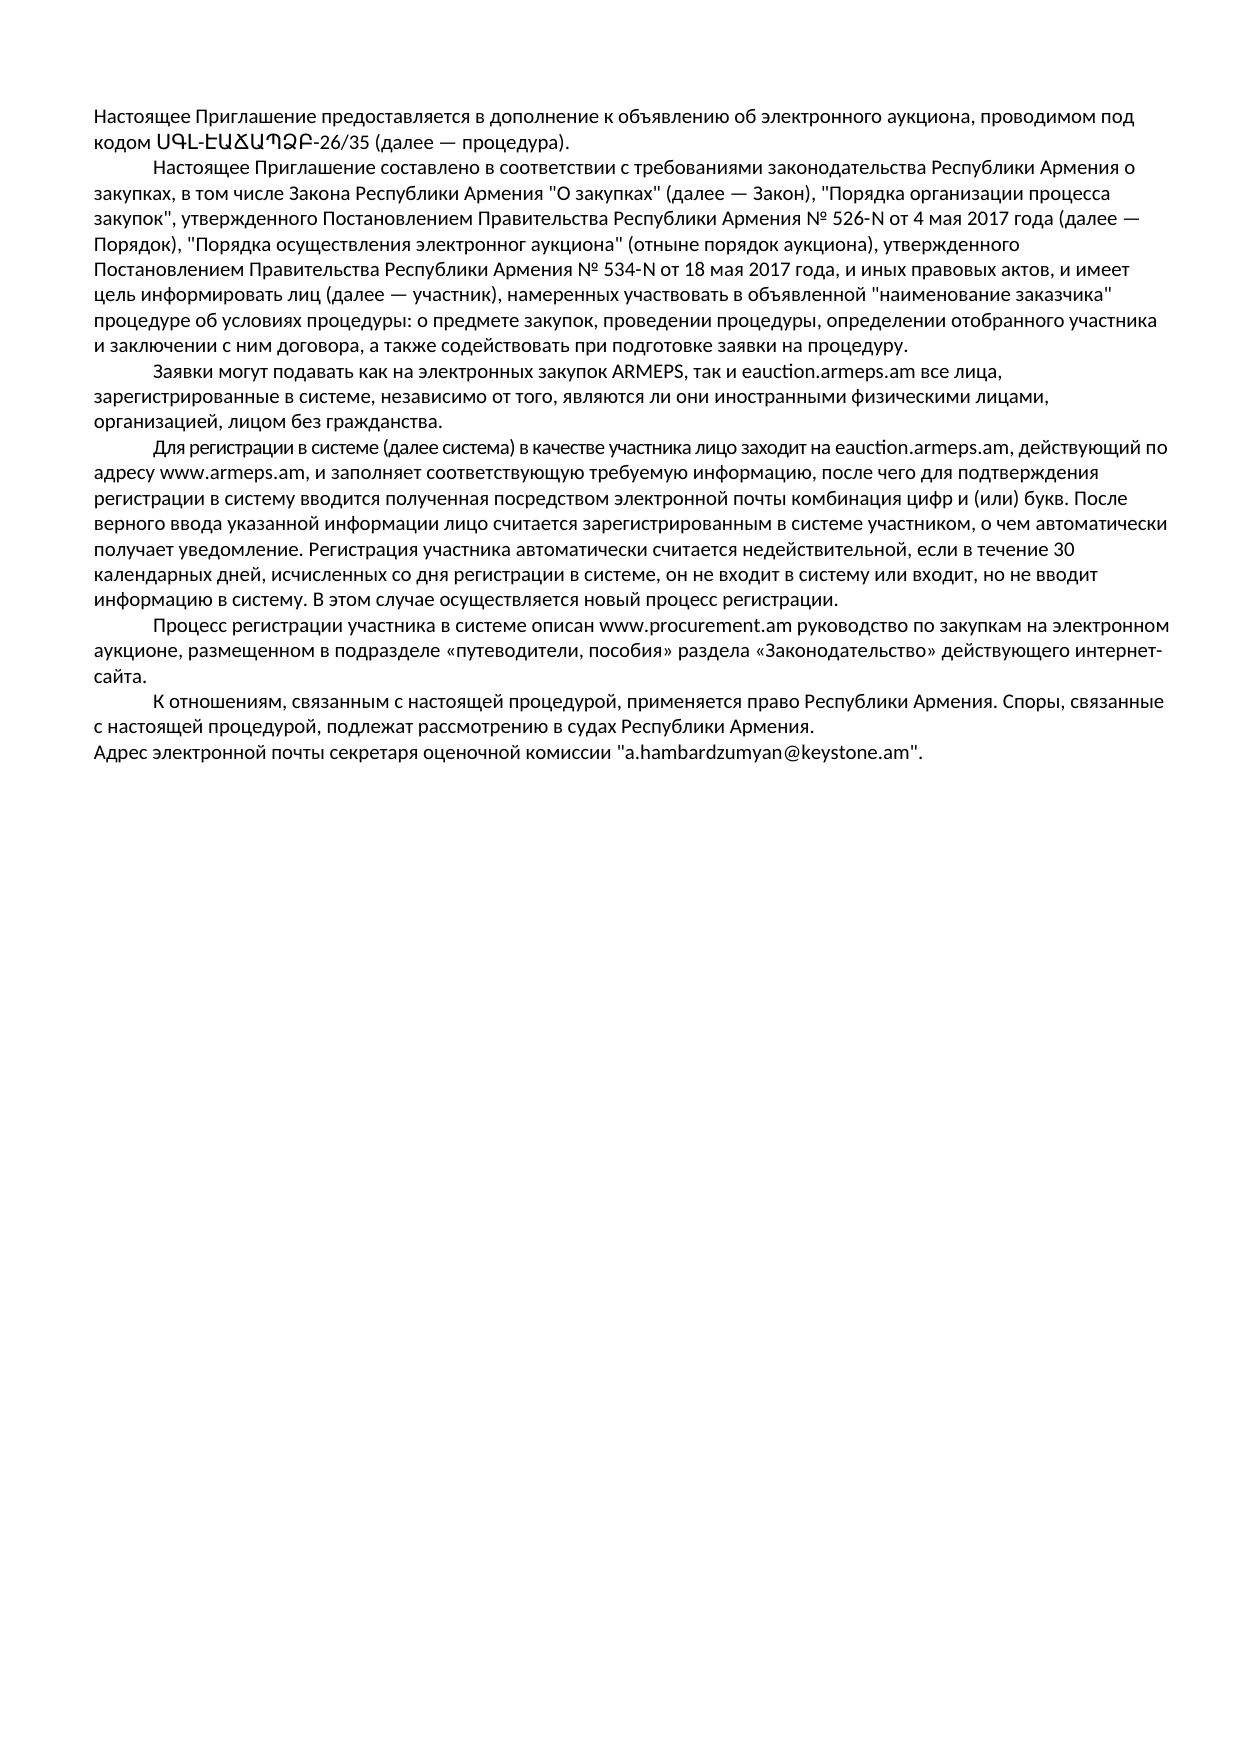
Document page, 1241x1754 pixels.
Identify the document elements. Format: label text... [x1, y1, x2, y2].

text Адрес электронной почты секретаря оценочной комиссии "a.hambardzumyan@keystone.am". [94, 739, 1171, 764]
text Для регистрации в системе (далее система) в качестве участника лицо заходит на eauction.armeps.am, действующий по адресу www.armeps.am, и заполняет соответствующую требуемую информацию, после чего для подтверждения регистрации в систему вводится полученная посредством электронной почты комбинация цифр и (или) букв. После верного ввода указанной информации лицо считается зарегистрированным в системе участником, о чем автоматически получает уведомление. Регистрация участника автоматически считается недействительной, если в течение 30 календарных дней, исчисленных со дня регистрации в системе, он не входит в систему или входит, но не вводит информацию в систему. В этом случае осуществляется новый процесс регистрации. [94, 434, 1171, 612]
text Заявки могут подавать как на электронных закупок ARMEPS, так и eauction.armeps.am все лица, зарегистрированные в системе, независимо от того, являются ли они иностранными физическими лицами, организацией, лицом без гражданства. [94, 358, 1171, 434]
text К отношениям, связанным с настоящей процедурой, применяется право Республики Армения. Споры, связанные с настоящей процедурой, подлежат рассмотрению в судах Республики Армения. [94, 688, 1171, 739]
text Настоящее Приглашение предоставляется в дополнение к объявлению об электронного аукциона, проводимом под кодом ՍԳԼ-ԷԱՃԱՊՁԲ-26/35 (далее — процедура). [94, 104, 1171, 154]
text Процесс регистрации участника в системе описан www.procurement.am руководство по закупкам на электронном аукционе, размещенном в подразделе «путеводители, пособия» раздела «Законодательство» действующего интернет-сайта. [94, 612, 1171, 688]
text Настоящее Приглашение составлено в соответствии с требованиями законодательства Республики Армения о закупках, в том числе Закона Республики Армения "О закупках" (далее — Закон), "Порядка организации процесса закупок", утвержденного Постановлением Правительства Республики Армения № 526-N от 4 мая 2017 года (далее — Порядок), "Порядка осуществления электронног аукциона" (отныне порядок аукциона), утвержденного Постановлением Правительства Республики Армения № 534-N от 18 мая 2017 года, и иных правовых актов, и имеет цель информировать лиц (далее — участник), намеренных участвовать в объявленной "наименование заказчика" процедуре об условиях процедуры: о предмете закупок, проведении процедуры, определении отобранного участника и заключении с ним договора, а также содействовать при подготовке заявки на процедуру. [94, 154, 1171, 358]
